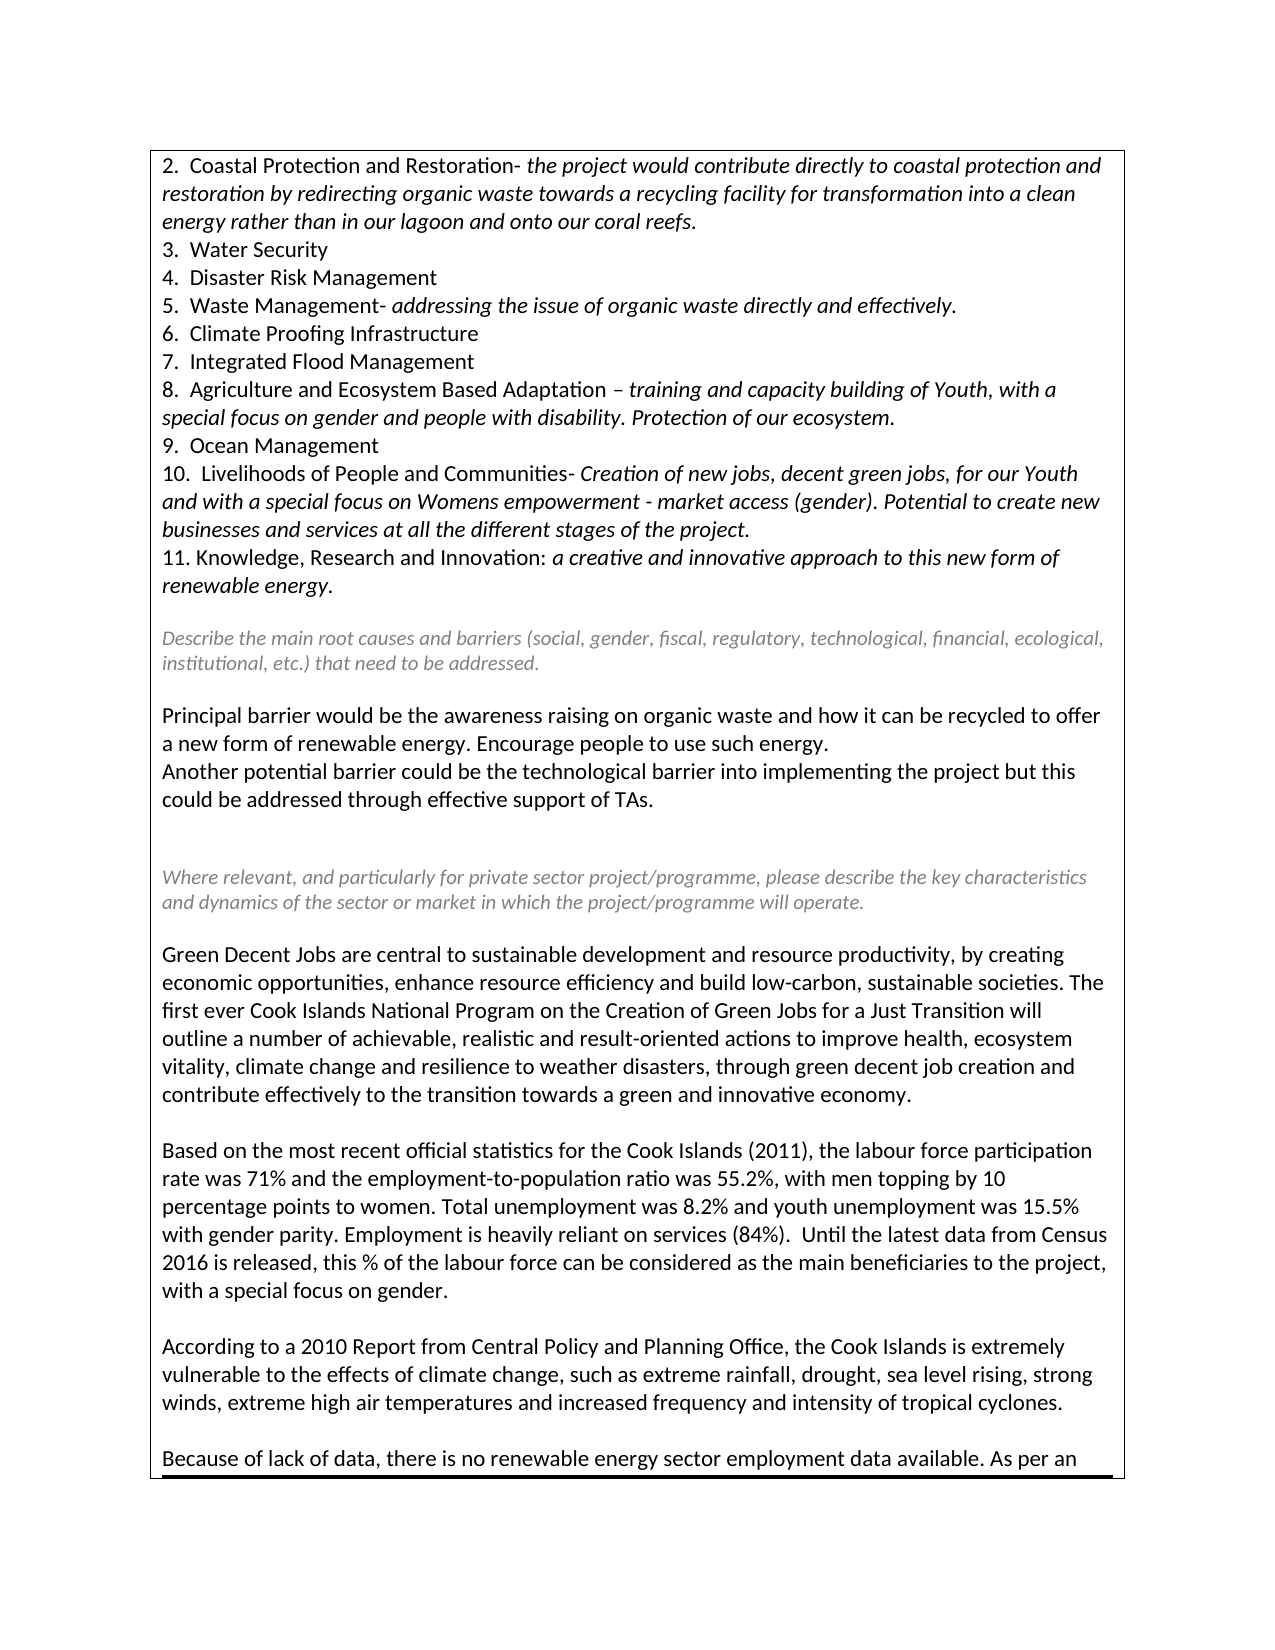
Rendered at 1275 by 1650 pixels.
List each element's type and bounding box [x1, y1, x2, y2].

table_cell [151, 151, 1124, 1478]
